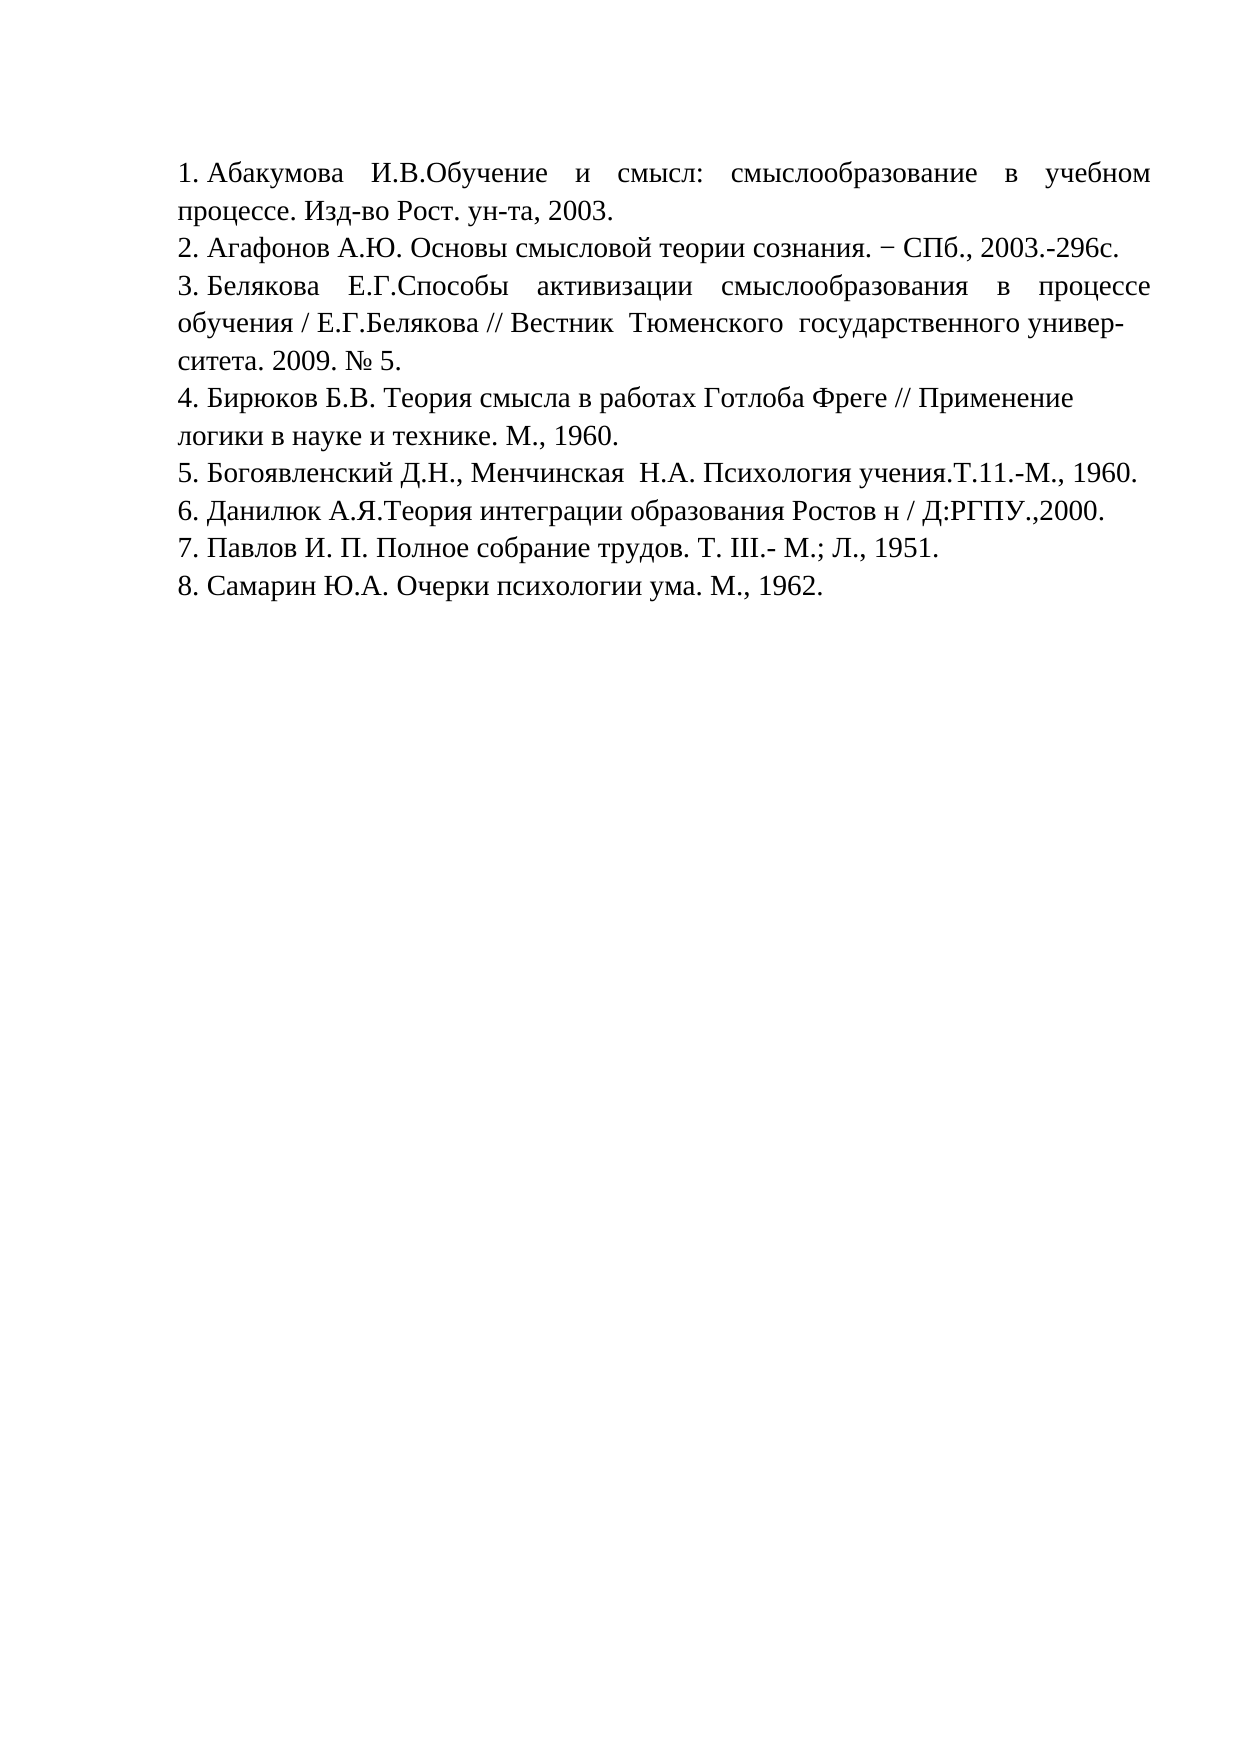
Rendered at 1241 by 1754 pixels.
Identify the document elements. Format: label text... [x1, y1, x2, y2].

text 8.аСамарин Ю.А. Очерки психологии ума. М., 1962. [177, 564, 1152, 602]
text 4.аБирюков Б.В. Теория смысла в работах Готлоба Фреге // Применение логики в науке и технике. М., 1960. [177, 377, 1152, 452]
text 7.аПавлов И. П. Полное собрание трудов. Т. III.- М.; Л., 1951. [177, 527, 1152, 564]
text 1.аАбакумова И.В.Обучение и смысл: смыслообразование в учебном процессе. Изд-во Рост. ун-та, 2003. [177, 152, 1152, 227]
text 2.аАгафонов А.Ю. Основы смысловой теории сознания. − СПб., 2003.-296с. [177, 227, 1152, 264]
text 6.аДанилюк А.Я.Теория интеграции образования Ростов н / Д:РГПУ.,2000. [177, 489, 1152, 527]
text 3.аБелякова Е.Г.Способы активизации смыслообразования в процессе обученияа/аЕ.Г.Беляковаа//аВестникааТюменскогоаагосударственногоаунивер-ситета. 2009. № 5. [177, 264, 1152, 377]
text 5.аБогоявленский Д.Н., Менчинская H.A. Психология учения.Т.11.-М., 1960. [177, 452, 1152, 489]
